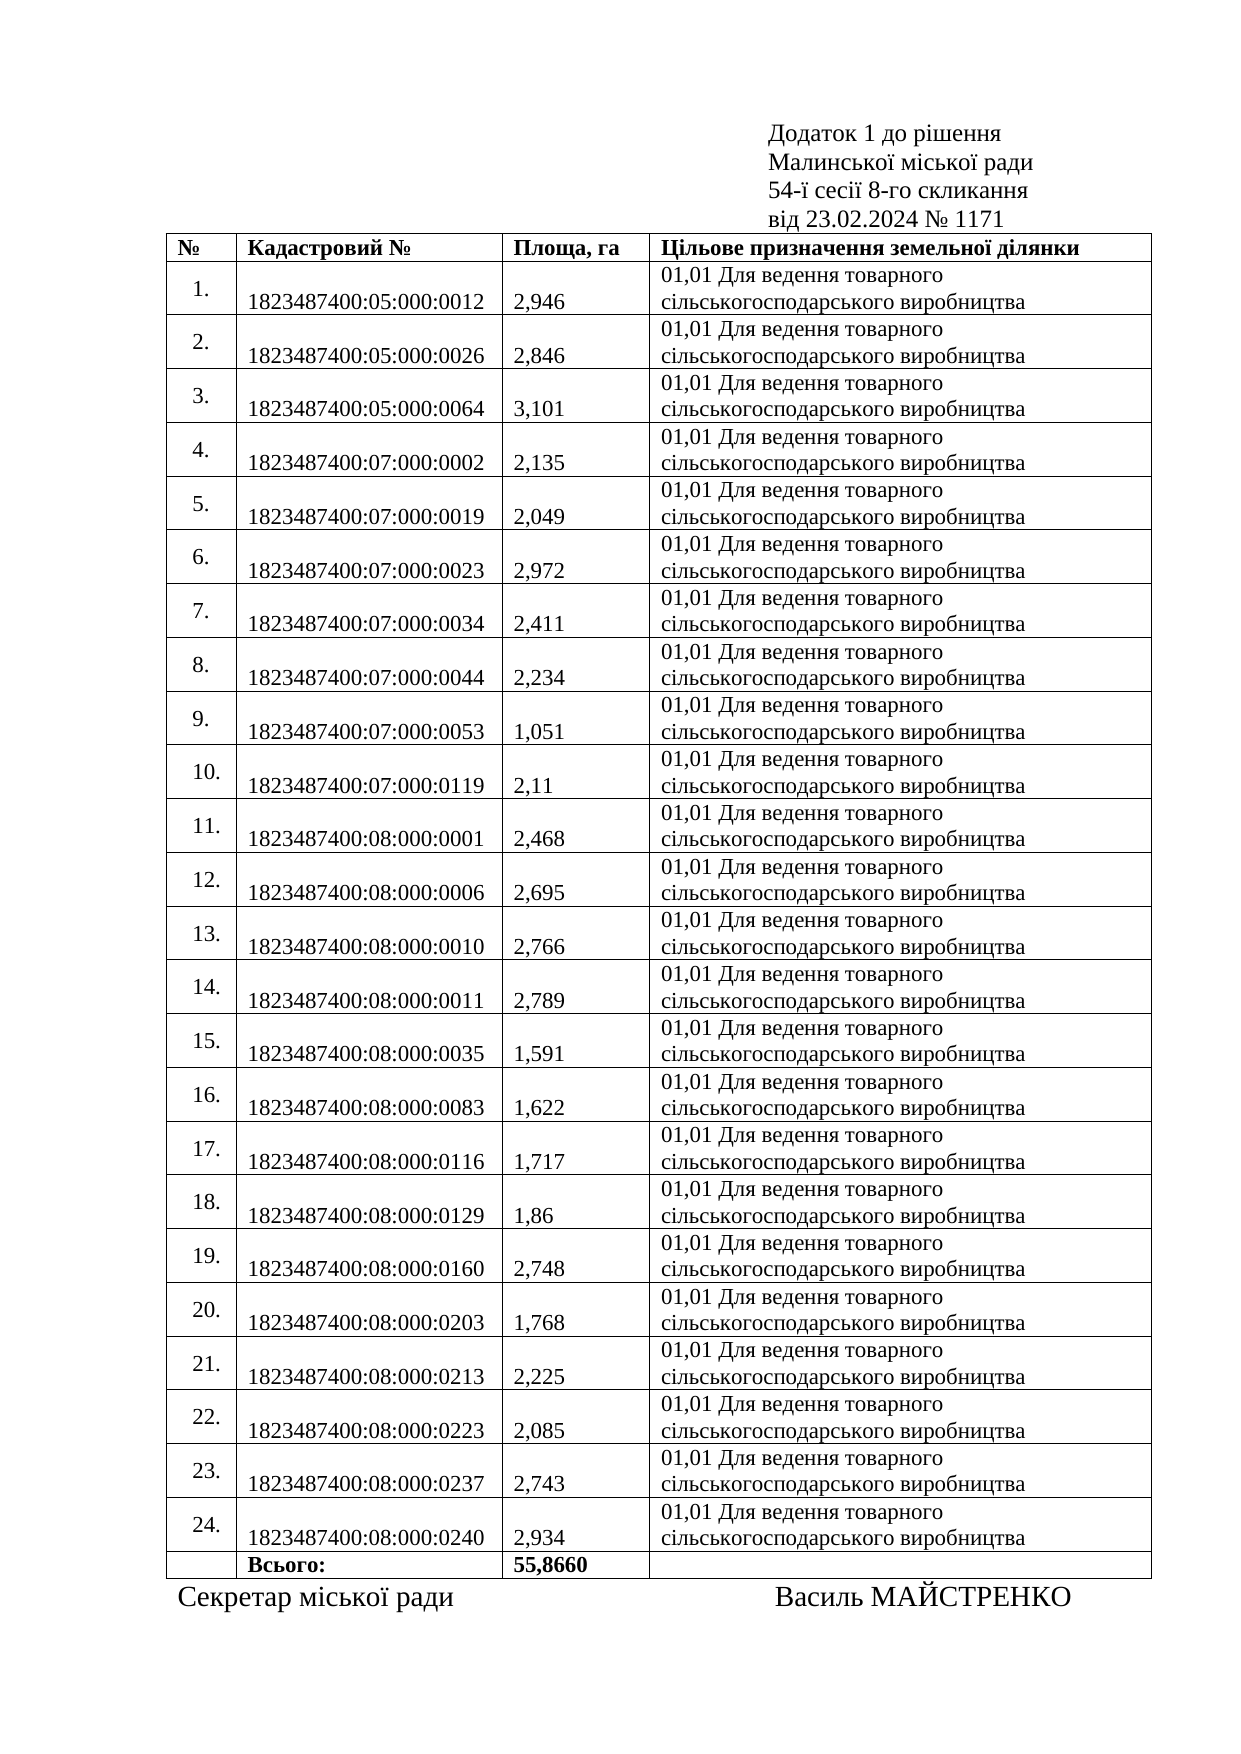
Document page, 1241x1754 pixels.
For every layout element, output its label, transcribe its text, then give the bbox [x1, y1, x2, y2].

table_cell 1823487400:07:000:0034 [237, 584, 502, 637]
text Малинської міської ради [768, 147, 1181, 176]
table_cell 01,01 Для ведення товарного сільськогосподарського виробництва [650, 1014, 1151, 1067]
table_cell [167, 584, 236, 637]
table_cell [167, 1337, 236, 1389]
table_cell 01,01 Для ведення товарного сільськогосподарського виробництва [650, 1068, 1151, 1121]
table_cell [167, 692, 236, 744]
table_cell 1823487400:07:000:0002 [237, 423, 502, 476]
table_cell 1823487400:08:000:0083 [237, 1068, 502, 1121]
text 54-ї сесії 8-го скликання [768, 176, 1181, 204]
table_cell 01,01 Для ведення товарного сільськогосподарського виробництва [650, 1229, 1151, 1282]
table_cell [167, 853, 236, 906]
table_cell [167, 423, 236, 476]
table_cell 1823487400:05:000:0026 [237, 315, 502, 368]
table_cell [167, 907, 236, 959]
table_cell 1,051 [503, 692, 649, 744]
table_cell 01,01 Для ведення товарного сільськогосподарського виробництва [650, 584, 1151, 637]
table_cell 01,01 Для ведення товарного сільськогосподарського виробництва [650, 1122, 1151, 1174]
table_cell [167, 745, 236, 798]
table_cell [167, 1122, 236, 1174]
table_cell 1823487400:08:000:0223 [237, 1390, 502, 1443]
table_cell 1,768 [503, 1283, 649, 1336]
table_cell [167, 1552, 236, 1578]
table_cell 01,01 Для ведення товарного сільськогосподарського виробництва [650, 1283, 1151, 1336]
table_cell 2,748 [503, 1229, 649, 1282]
table_cell [167, 638, 236, 691]
table_cell 1,717 [503, 1122, 649, 1174]
table_cell 01,01 Для ведення товарного сільськогосподарського виробництва [650, 1175, 1151, 1228]
table_cell 1823487400:08:000:0035 [237, 1014, 502, 1067]
table_cell [167, 1444, 236, 1497]
table_cell [167, 1175, 236, 1228]
table_cell 01,01 Для ведення товарного сільськогосподарського виробництва [650, 1498, 1151, 1551]
table_cell 2,11 [503, 745, 649, 798]
table_cell [167, 1068, 236, 1121]
table_cell 1,86 [503, 1175, 649, 1228]
table_cell 2,789 [503, 960, 649, 1013]
table_cell 55,8660 [503, 1552, 649, 1578]
text Додаток 1 до рішення [768, 118, 1181, 147]
table_cell 01,01 Для ведення товарного сільськогосподарського виробництва [650, 853, 1151, 906]
table_cell 1823487400:07:000:0044 [237, 638, 502, 691]
table_cell 2,135 [503, 423, 649, 476]
table_cell [167, 799, 236, 852]
table_cell 1823487400:08:000:0116 [237, 1122, 502, 1174]
table_cell 1823487400:08:000:0129 [237, 1175, 502, 1228]
table_cell 2,972 [503, 530, 649, 583]
table_cell 1823487400:08:000:0010 [237, 907, 502, 959]
table_cell [167, 315, 236, 368]
table_cell 2,085 [503, 1390, 649, 1443]
table_cell 2,411 [503, 584, 649, 637]
table_cell 1823487400:08:000:0237 [237, 1444, 502, 1497]
table_cell 2,695 [503, 853, 649, 906]
table_cell 01,01 Для ведення товарного сільськогосподарського виробництва [650, 799, 1151, 852]
table_cell [167, 262, 236, 314]
table_cell 1823487400:05:000:0064 [237, 369, 502, 422]
table_cell 01,01 Для ведення товарного сільськогосподарського виробництва [650, 638, 1151, 691]
table_cell [650, 1552, 1151, 1578]
table_cell 01,01 Для ведення товарного сільськогосподарського виробництва [650, 1337, 1151, 1389]
table_cell [167, 1390, 236, 1443]
table_cell Всього: [237, 1552, 502, 1578]
table_cell [167, 1229, 236, 1282]
table_cell [167, 477, 236, 529]
table_cell 01,01 Для ведення товарного сільськогосподарського виробництва [650, 477, 1151, 529]
table_cell 2,468 [503, 799, 649, 852]
table_cell 1,591 [503, 1014, 649, 1067]
table_cell [167, 1014, 236, 1067]
table_cell [167, 1283, 236, 1336]
table_cell 01,01 Для ведення товарного сільськогосподарського виробництва [650, 745, 1151, 798]
table_cell 1823487400:08:000:0203 [237, 1283, 502, 1336]
table_cell [167, 369, 236, 422]
table_cell 2,049 [503, 477, 649, 529]
table_cell 3,101 [503, 369, 649, 422]
table_cell 2,743 [503, 1444, 649, 1497]
table_cell 1823487400:08:000:0006 [237, 853, 502, 906]
table_cell 2,946 [503, 262, 649, 314]
table_cell 2,934 [503, 1498, 649, 1551]
table_cell 1823487400:08:000:0240 [237, 1498, 502, 1551]
table_cell 1823487400:08:000:0001 [237, 799, 502, 852]
table_cell 2,766 [503, 907, 649, 959]
table_cell 1823487400:07:000:0053 [237, 692, 502, 744]
table_cell 1823487400:07:000:0019 [237, 477, 502, 529]
table_cell 1823487400:08:000:0160 [237, 1229, 502, 1282]
table_cell 01,01 Для ведення товарного сільськогосподарського виробництва [650, 315, 1151, 368]
table_cell 01,01 Для ведення товарного сільськогосподарського виробництва [650, 1444, 1151, 1497]
text від 23.02.2024 № 1171 [768, 204, 1181, 233]
table_cell 01,01 Для ведення товарного сільськогосподарського виробництва [650, 369, 1151, 422]
table_header Кадастровий № [237, 234, 502, 261]
table_cell [167, 1498, 236, 1551]
table_cell 1823487400:08:000:0011 [237, 960, 502, 1013]
table_cell 01,01 Для ведення товарного сільськогосподарського виробництва [650, 692, 1151, 744]
table_cell 1823487400:05:000:0012 [237, 262, 502, 314]
table_header Площа, га [503, 234, 649, 261]
table_cell 01,01 Для ведення товарного сільськогосподарського виробництва [650, 1390, 1151, 1443]
table_header Цільове призначення земельної ділянки [650, 234, 1151, 261]
table_cell 01,01 Для ведення товарного сільськогосподарського виробництва [650, 960, 1151, 1013]
text Секретар міської ради Василь МАЙСТРЕНКО [177, 1579, 1181, 1612]
table_cell 2,225 [503, 1337, 649, 1389]
table_cell 01,01 Для ведення товарного сільськогосподарського виробництва [650, 423, 1151, 476]
table_cell 2,234 [503, 638, 649, 691]
table_cell 1823487400:07:000:0119 [237, 745, 502, 798]
table_cell 01,01 Для ведення товарного сільськогосподарського виробництва [650, 262, 1151, 314]
table_cell 1823487400:07:000:0023 [237, 530, 502, 583]
table_cell [167, 530, 236, 583]
table_cell 2,846 [503, 315, 649, 368]
table_cell [167, 960, 236, 1013]
table_cell 1,622 [503, 1068, 649, 1121]
table_header № [167, 234, 236, 261]
table_cell 1823487400:08:000:0213 [237, 1337, 502, 1389]
table_cell 01,01 Для ведення товарного сільськогосподарського виробництва [650, 907, 1151, 959]
table_cell 01,01 Для ведення товарного сільськогосподарського виробництва [650, 530, 1151, 583]
